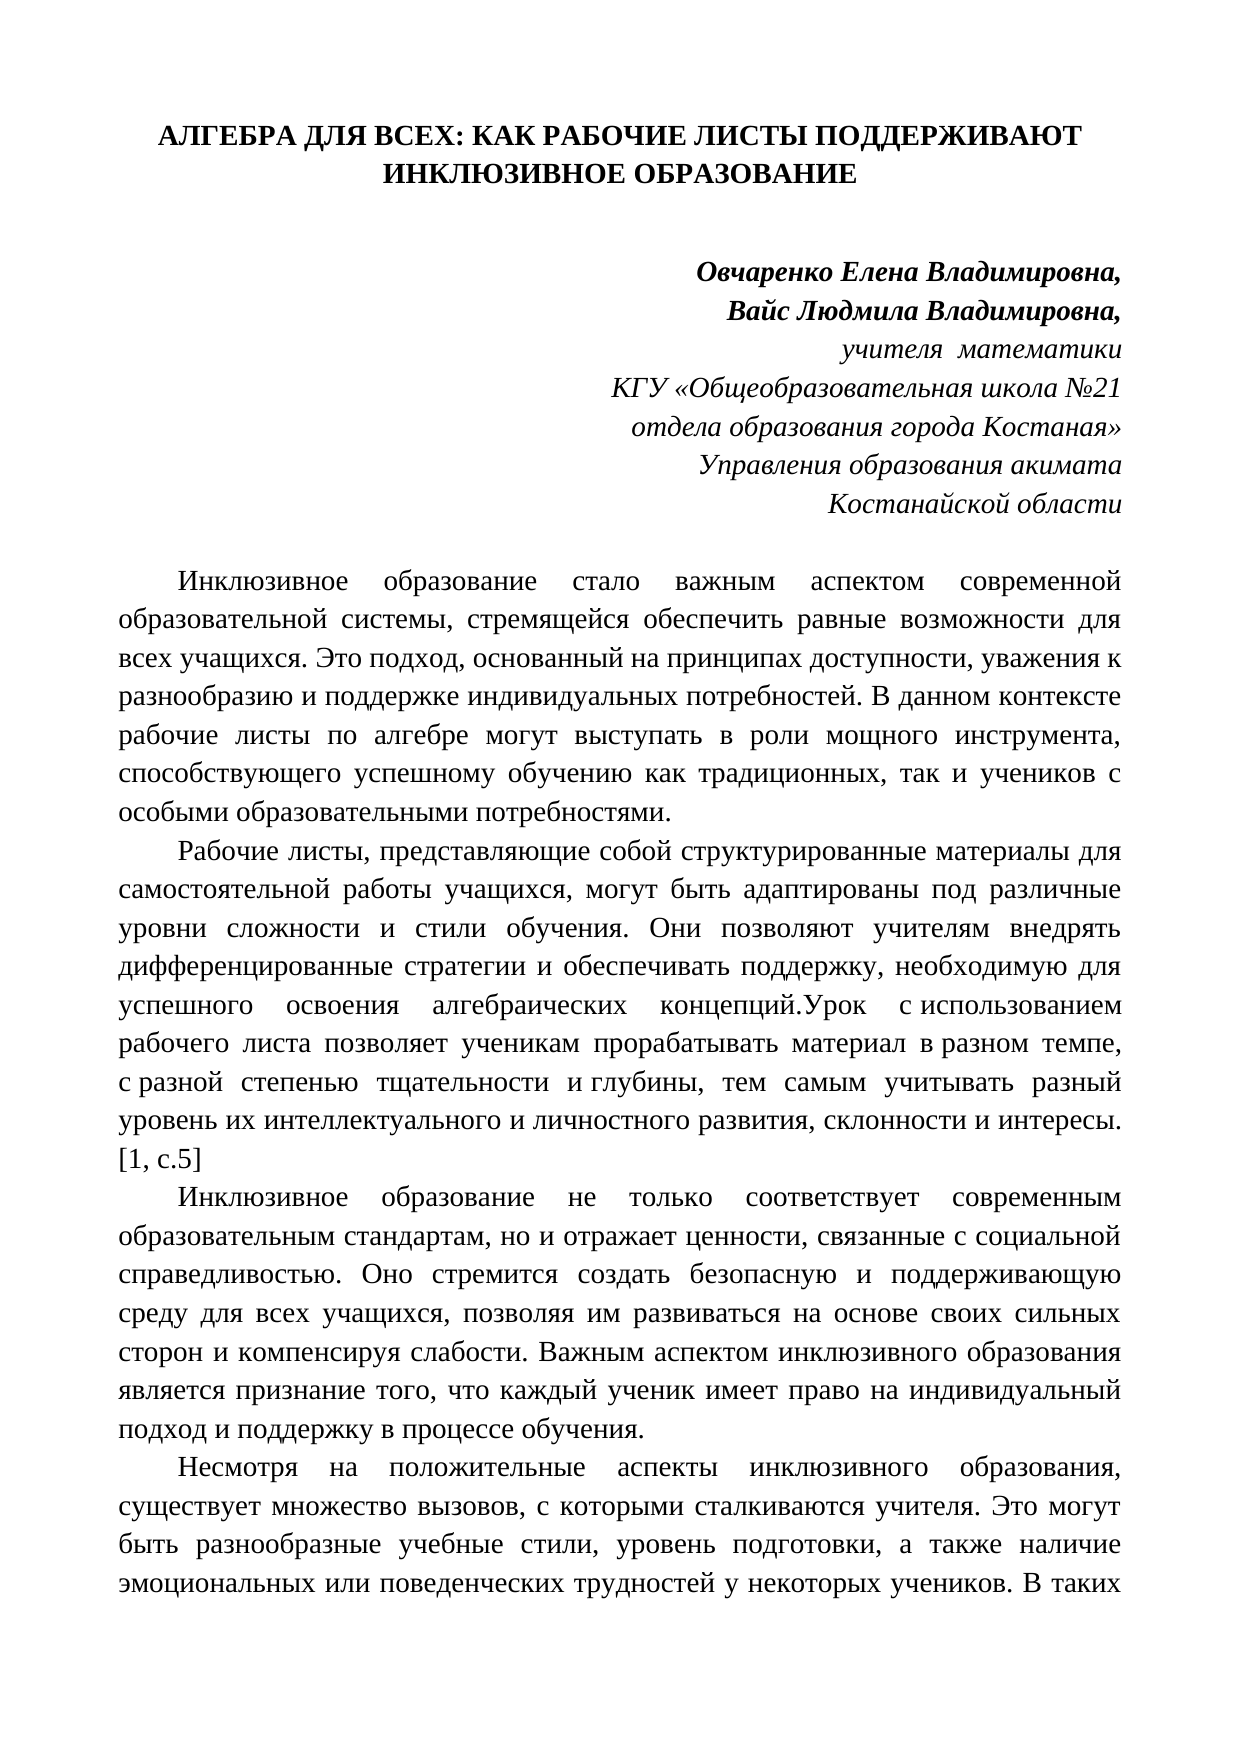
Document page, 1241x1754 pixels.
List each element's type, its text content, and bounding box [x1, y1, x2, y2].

text Овчаренко Елена Владимировна, [118, 254, 1122, 288]
text Инклюзивное образование стало важным аспектом современной образовательной системы, стремящейся обеспечить равные возможности для всех учащихся. Это подход, основанный на принципах доступности, уважения к разнообразию и поддержке индивидуальных потребностей. В данном контексте рабочие листы по алгебре могут выступать в роли мощного инструмента, способствующего успешному обучению как традиционных, так и учеников с особыми образовательными потребностями. [118, 563, 1122, 828]
text Инклюзивное образование не только соответствует современным образовательным стандартам, но и отражает ценности, связанные с социальной справедливостью. Оно стремится создать безопасную и поддерживающую среду для всех учащихся, позволяя им развиваться на основе своих сильных сторон и компенсируя слабости. Важным аспектом инклюзивного образования является признание того, что каждый ученик имеет право на индивидуальный подход и поддержку в процессе обучения. [118, 1179, 1122, 1444]
text АЛГЕБРА ДЛЯ ВСЕХ: КАК РАБОЧИЕ ЛИСТЫ ПОДДЕРЖИВАЮТ ИНКЛЮЗИВНОЕ ОБРАЗОВАНИЕ [118, 118, 1122, 190]
text Вайс Людмила Владимировна, [118, 293, 1122, 327]
text КГУ «Общеобразовательная школа №21 [118, 370, 1122, 404]
text учителя математики [118, 332, 1122, 365]
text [118, 1449, 1122, 1598]
text отдела образования города Костаная» [118, 409, 1122, 442]
text Костанайской области [118, 486, 1122, 519]
text Рабочие листы, представляющие собой структурированные материалы для самостоятельной работы учащихся, могут быть адаптированы под различные уровни сложности и стили обучения. Они позволяют учителям внедрять дифференцированные стратегии и обеспечивать поддержку, необходимую для успешного освоения алгебраических концепций.Урок с использованием рабочего листа позволяет ученикам прорабатывать материал в разном темпе, с разной степенью тщательности и глубины, тем самым учитывать разный уровень их интеллектуального и личностного развития, склонности и интересы. [1, с.5] [118, 833, 1122, 1174]
text Управления образования акимата [118, 447, 1122, 481]
